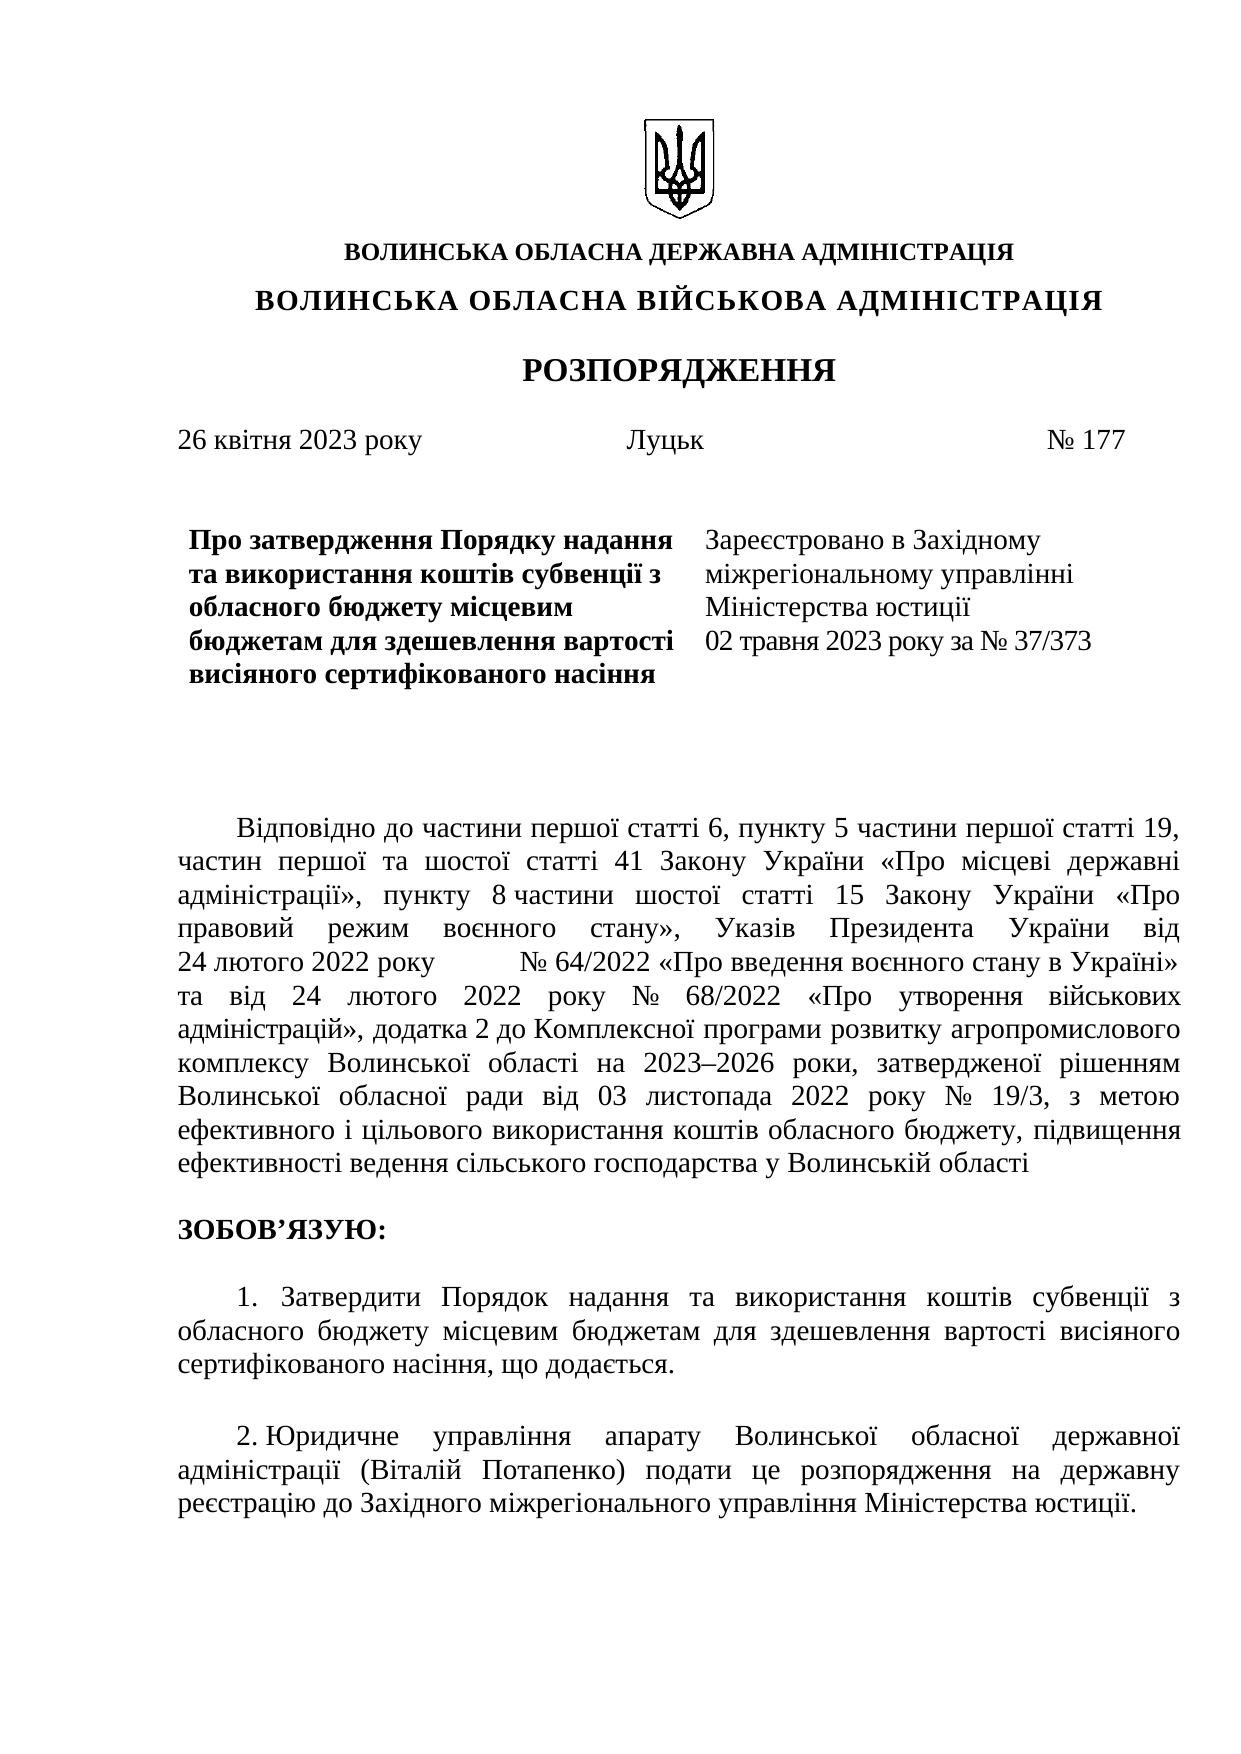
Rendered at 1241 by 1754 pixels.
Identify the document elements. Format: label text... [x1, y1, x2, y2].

list Затвердити Порядок надання та використання коштів субвенції з обласного бюджету місцевим бюджетам для здешевлення вартості висіяного сертифікованого насіння, що додається. [177, 1279, 1181, 1380]
text РОЗПОРЯДЖЕННЯ [177, 350, 1181, 388]
table_header Про затвердження Порядку надання та використання коштів субвенції з обласного бюджету місцевим бюджетам для здешевлення вартості висіяного сертифікованого насіння [177, 523, 693, 724]
text ВОЛИНСЬКА ОБЛАСНА ВІЙСЬКОВА АДМІНІСТРАЦІЯ [177, 283, 1181, 316]
text ЗОБОВ’ЯЗУЮ: [177, 1212, 1181, 1246]
text ВОЛИНСЬКА ОБЛАСНА ДЕРЖАВНА АДМІНІСТРАЦІЯ [177, 237, 1181, 266]
text 26 квітня 2023 року Луцьк № 177 [177, 422, 1171, 455]
text 2. Юридичне управління апарату Волинської обласної державної адміністрації (Віталій Потапенко) подати це розпорядження на державну реєстрацію до Західного міжрегіонального управління Міністерства юстиції. [177, 1418, 1181, 1519]
picture [644, 118, 715, 219]
table_header Зареєстровано в Західному міжрегіональному управлінні Міністерства юстиції 02 травня 2023 року за № 37/373 [694, 523, 1180, 724]
text Відповідно до частини першої статті 6, пункту 5 частини першої статті 19, частин першої та шостої статті 41 Закону України «Про місцеві державні адміністрації», пункту 8 частини шостої статті 15 Закону України «Про правовий режим воєнного стану», Указів Президента України від 24 лютого 2022 року № 64/2022 «Про введення воєнного стану в Україні» та від 24 лютого 2022 року № 68/2022 «Про утворення військових адміністрацій», додатка 2 до Комплексної програми розвитку агропромислового комплексу Волинської області на 2023–2026 роки, затвердженої рішенням Волинської обласної ради від 03 листопада 2022 року № 19/3, з метою ефективного і цільового використання коштів обласного бюджету, підвищення ефективності ведення сільського господарства у Волинській області [177, 810, 1181, 1179]
